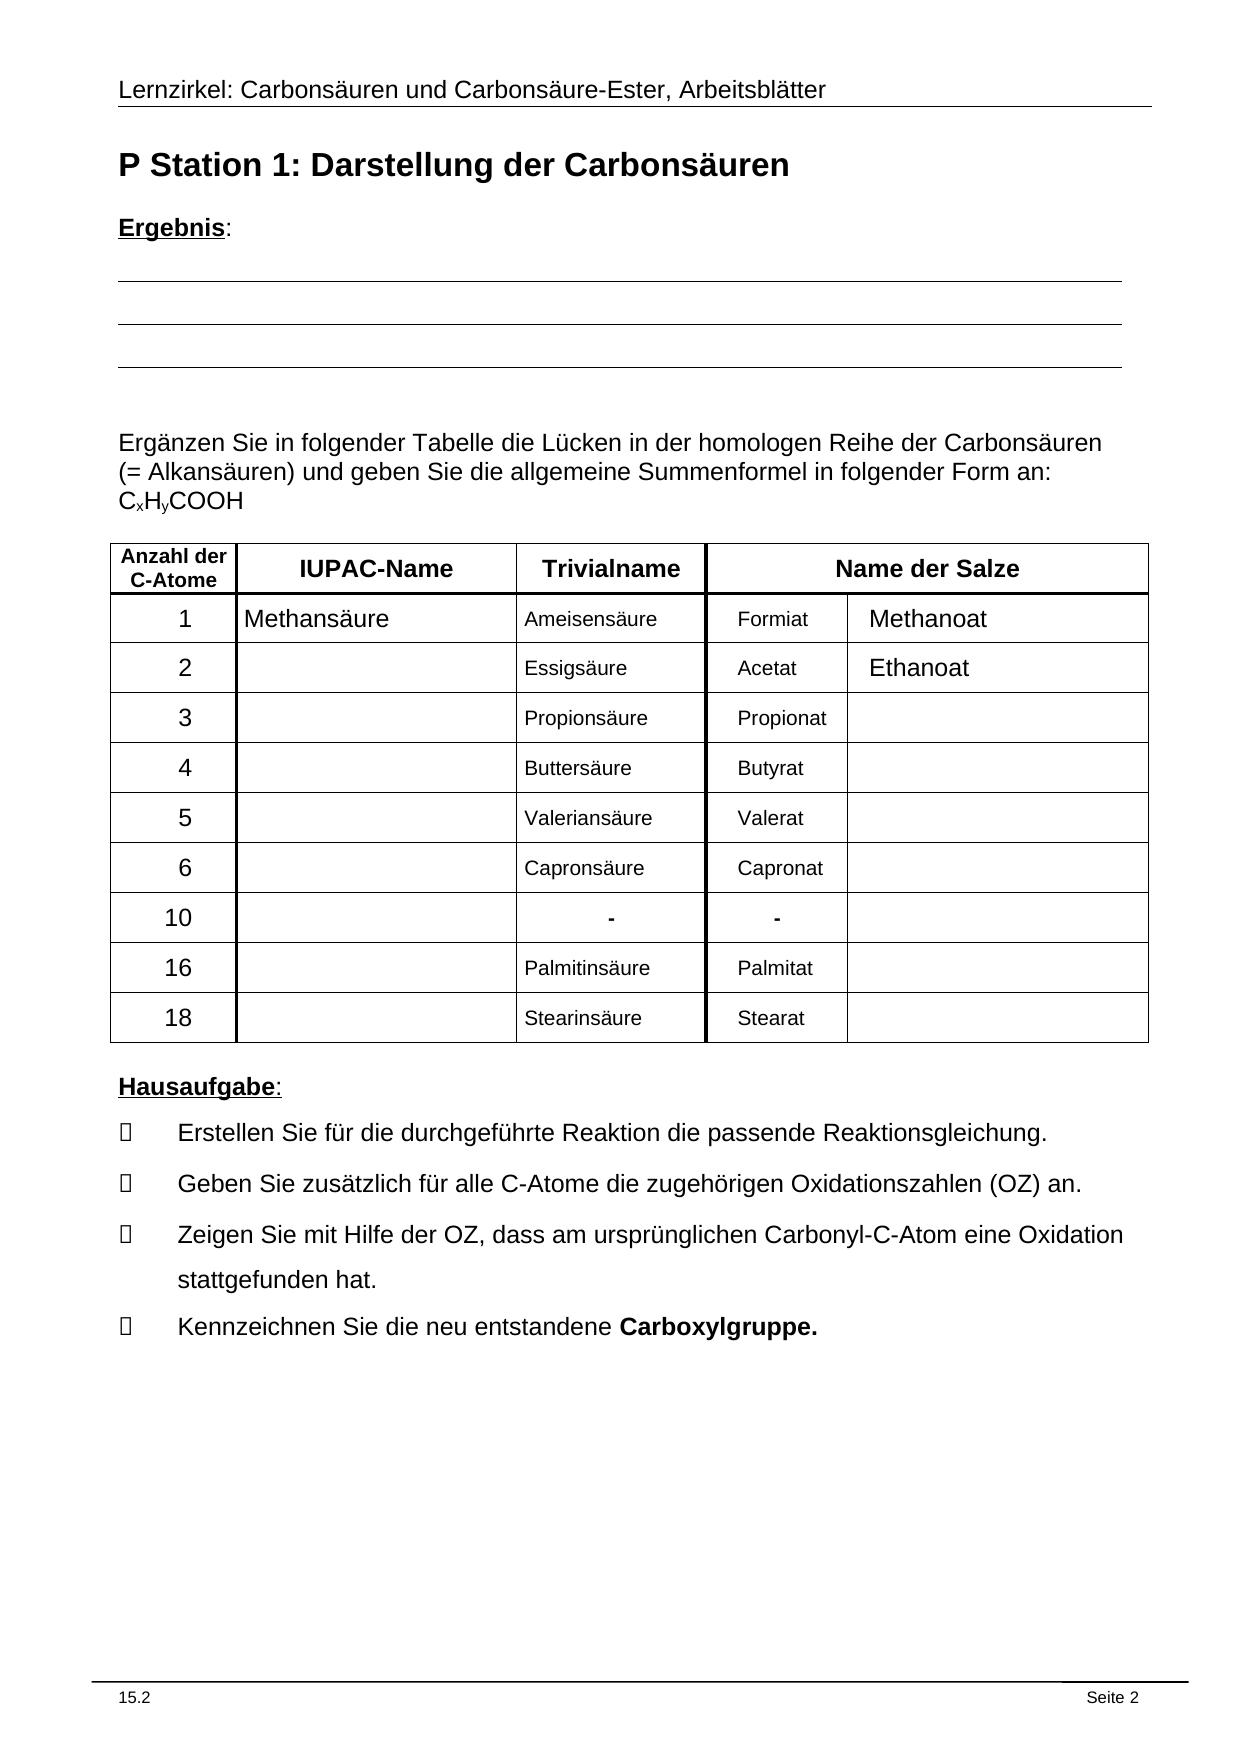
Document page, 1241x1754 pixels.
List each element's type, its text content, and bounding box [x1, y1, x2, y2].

table_cell [238, 743, 516, 792]
table_cell [238, 693, 516, 742]
list Kennzeichnen Sie die neu entstandene Carboxylgruppe. [118, 1309, 1152, 1343]
table_cell 1 [111, 595, 235, 642]
table_cell Capronsäure [517, 843, 704, 892]
table_cell - [517, 893, 704, 942]
table_cell [848, 993, 1148, 1042]
table_cell [238, 793, 516, 842]
table_cell Ethanoat [848, 643, 1148, 692]
table_cell [848, 743, 1148, 792]
table_cell [238, 993, 516, 1042]
list Zeigen Sie mit Hilfe der OZ, dass am ursprünglichen Carbonyl-C-Atom eine Oxidation stattgefunden hat. [118, 1217, 1152, 1294]
list Erstellen Sie für die durchgeführte Reaktion die passende Reaktionsgleichung. [118, 1115, 1152, 1149]
table_cell [848, 693, 1148, 742]
list Geben Sie zusätzlich für alle C-Atome die zugehörigen Oxidationszahlen (OZ) an. [118, 1166, 1152, 1200]
table_cell Essigsäure [517, 643, 704, 692]
table_cell - [708, 893, 847, 942]
table_header Name der Salze [708, 544, 1148, 592]
table_cell Propionat [708, 693, 847, 742]
table_cell Valerat [708, 793, 847, 842]
table_cell Methanoat [848, 595, 1148, 642]
table_cell 6 [111, 843, 235, 892]
text Hausaufgabe: [118, 1072, 1152, 1101]
table_cell Methansäure [238, 595, 516, 642]
table_cell 3 [111, 693, 235, 742]
table_cell [848, 893, 1148, 942]
table_cell Stearinsäure [517, 993, 704, 1042]
subtitle P Station 1: Darstellung der Carbonsäuren [118, 145, 1152, 184]
table_cell Palmitat [708, 943, 847, 992]
table_cell 4 [111, 743, 235, 792]
table_header Anzahl der C-Atome [111, 544, 235, 592]
table_cell [848, 793, 1148, 842]
table_cell [238, 843, 516, 892]
text Ergänzen Sie in folgender Tabelle die Lücken in der homologen Reihe der Carbonsäuren [118, 428, 1152, 457]
table_cell Palmitinsäure [517, 943, 704, 992]
table_cell Valeriansäure [517, 793, 704, 842]
text (= Alkansäuren) und geben Sie die allgemeine Summenformel in folgender Form an: CxHyCOOH [118, 457, 1152, 514]
table_cell [848, 943, 1148, 992]
table_cell Acetat [708, 643, 847, 692]
table_cell 16 [111, 943, 235, 992]
table_cell 10 [111, 893, 235, 942]
table_cell 18 [111, 993, 235, 1042]
table_cell Buttersäure [517, 743, 704, 792]
table_header Trivialname [517, 544, 704, 592]
text Ergebnis: [118, 212, 1152, 241]
table_cell Stearat [708, 993, 847, 1042]
table_cell Propionsäure [517, 693, 704, 742]
table_cell Ameisensäure [517, 595, 704, 642]
table_cell Butyrat [708, 743, 847, 792]
table_cell [848, 843, 1148, 892]
table_cell [238, 893, 516, 942]
table_cell Capronat [708, 843, 847, 892]
table_cell [238, 643, 516, 692]
table_header IUPAC-Name [238, 544, 516, 592]
table_cell 2 [111, 643, 235, 692]
table_cell 5 [111, 793, 235, 842]
table_cell [238, 943, 516, 992]
table_cell Formiat [708, 595, 847, 642]
